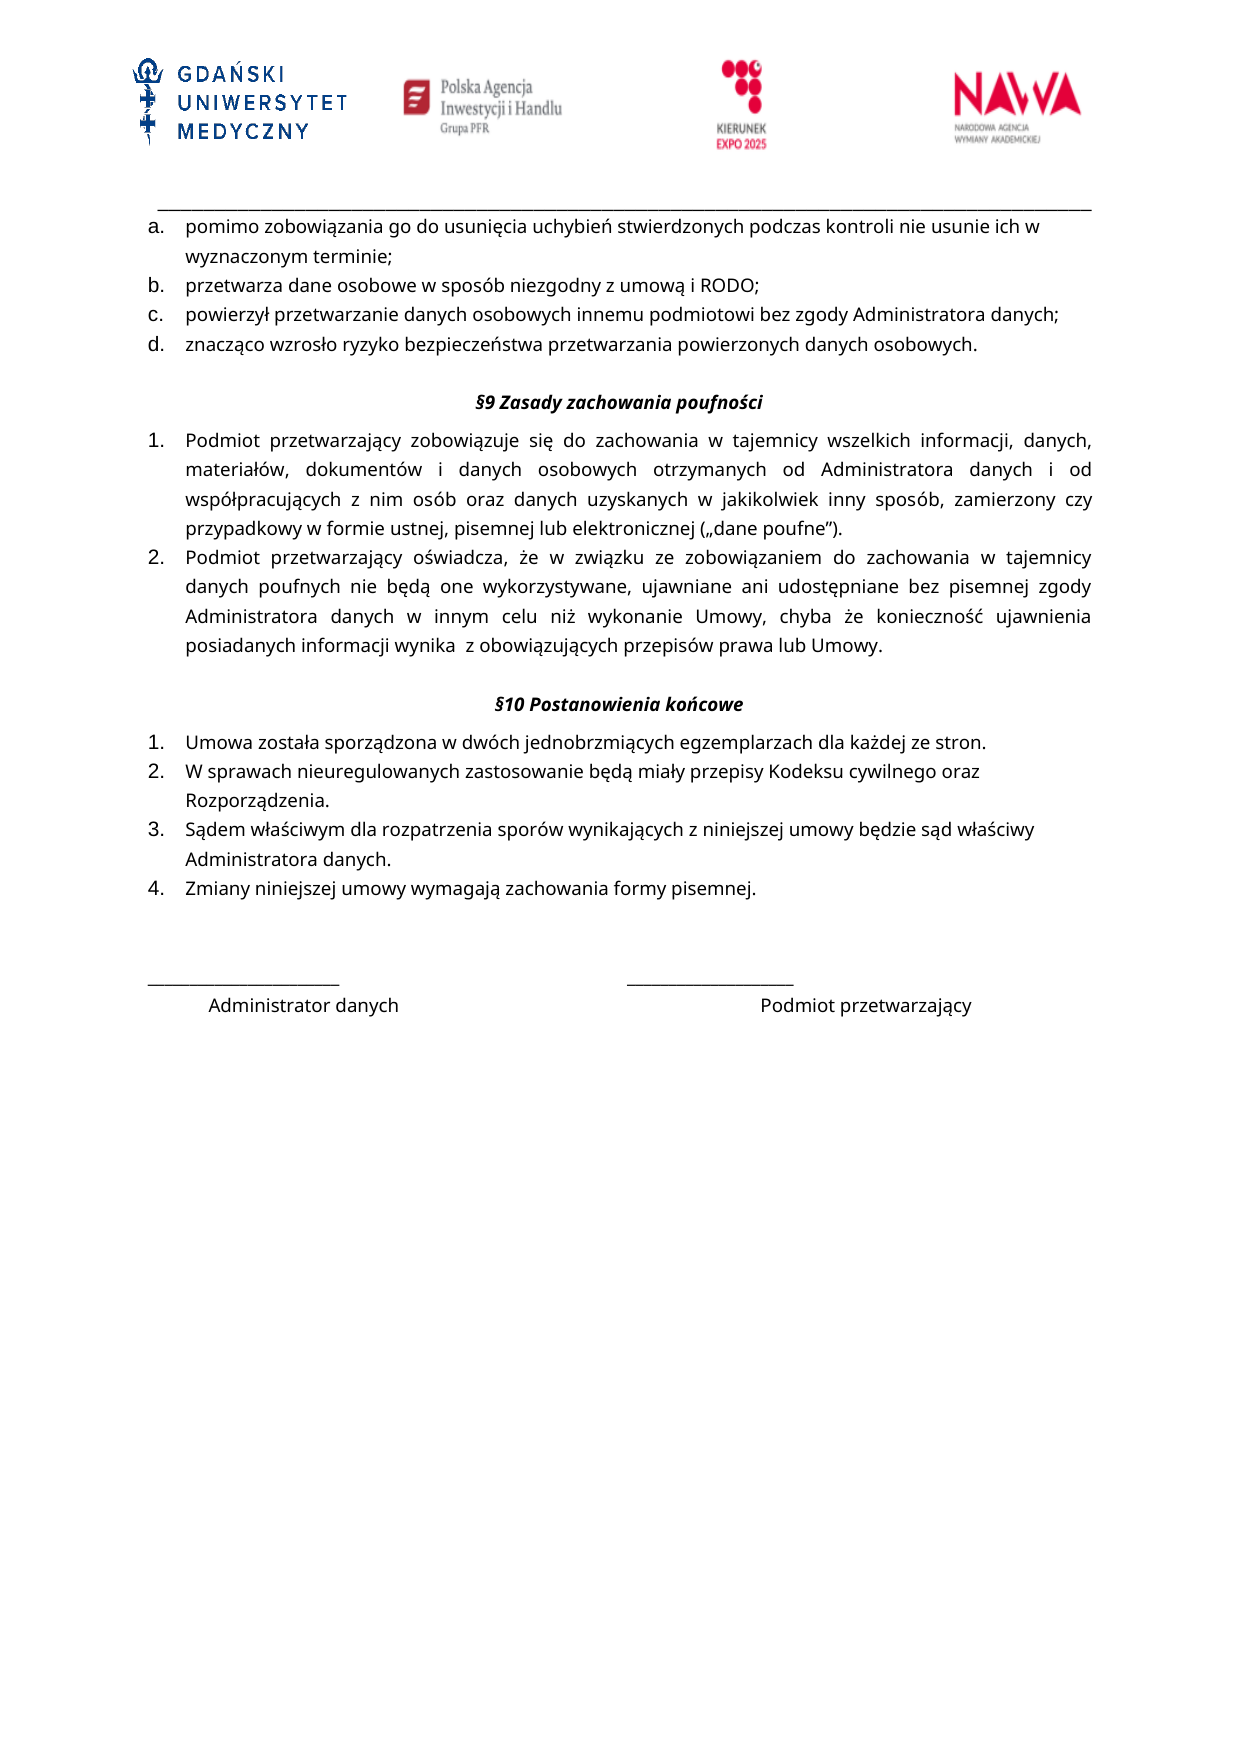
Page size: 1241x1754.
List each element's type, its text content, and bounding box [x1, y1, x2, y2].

subtitle §9 Zasady zachowania poufności [148, 389, 1093, 415]
text Administrator danych Podmiot przetwarzający [148, 992, 1093, 1018]
list Zmiany niniejszej umowy wymagają zachowania formy pisemnej. [148, 875, 1092, 901]
list Podmiot przetwarzający zobowiązuje się do zachowania w tajemnicy wszelkich informacji, danych, materiałów, dokumentów i danych osobowych otrzymanych od Administratora danych i od współpracujących z nim osób oraz danych uzyskanych w jakikolwiek inny sposób, zamierzony czy przypadkowy w formie ustnej, pisemnej lub elektronicznej („dane poufne”). [148, 427, 1093, 541]
picture [132, 58, 347, 148]
list pomimo zobowiązania go do usunięcia uchybień stwierdzonych podczas kontroli nie usunie ich w wyznaczonym terminie; [148, 214, 1092, 269]
list Sądem właściwym dla rozpatrzenia sporów wynikających z niniejszej umowy będzie sąd właściwy Administratora danych. [148, 817, 1092, 872]
text _______________________ ____________________ [148, 963, 1092, 989]
picture [391, 29, 1093, 186]
list W sprawach nieuregulowanych zastosowanie będą miały przepisy Kodeksu cywilnego oraz Rozporządzenia. [148, 758, 1092, 813]
list przetwarza dane osobowe w sposób niezgodny z umową i RODO; [148, 272, 1092, 298]
list Umowa została sporządzona w dwóch jednobrzmiących egzemplarzach dla każdej ze stron. [148, 729, 1092, 754]
list Podmiot przetwarzający oświadcza, że w związku ze zobowiązaniem do zachowania w tajemnicy danych poufnych nie będą one wykorzystywane, ujawniane ani udostępniane bez pisemnej zgody Administratora danych w innym celu niż wykonanie Umowy, chyba że konieczność ujawnienia posiadanych informacji wynika z obowiązujących przepisów prawa lub Umowy. [148, 544, 1093, 658]
list powierzył przetwarzanie danych osobowych innemu podmiotowi bez zgody Administratora danych; [148, 302, 1092, 327]
subtitle §10 Postanowienia końcowe [148, 691, 1093, 716]
list znacząco wzrosło ryzyko bezpieczeństwa przetwarzania powierzonych danych osobowych. [148, 331, 1092, 356]
